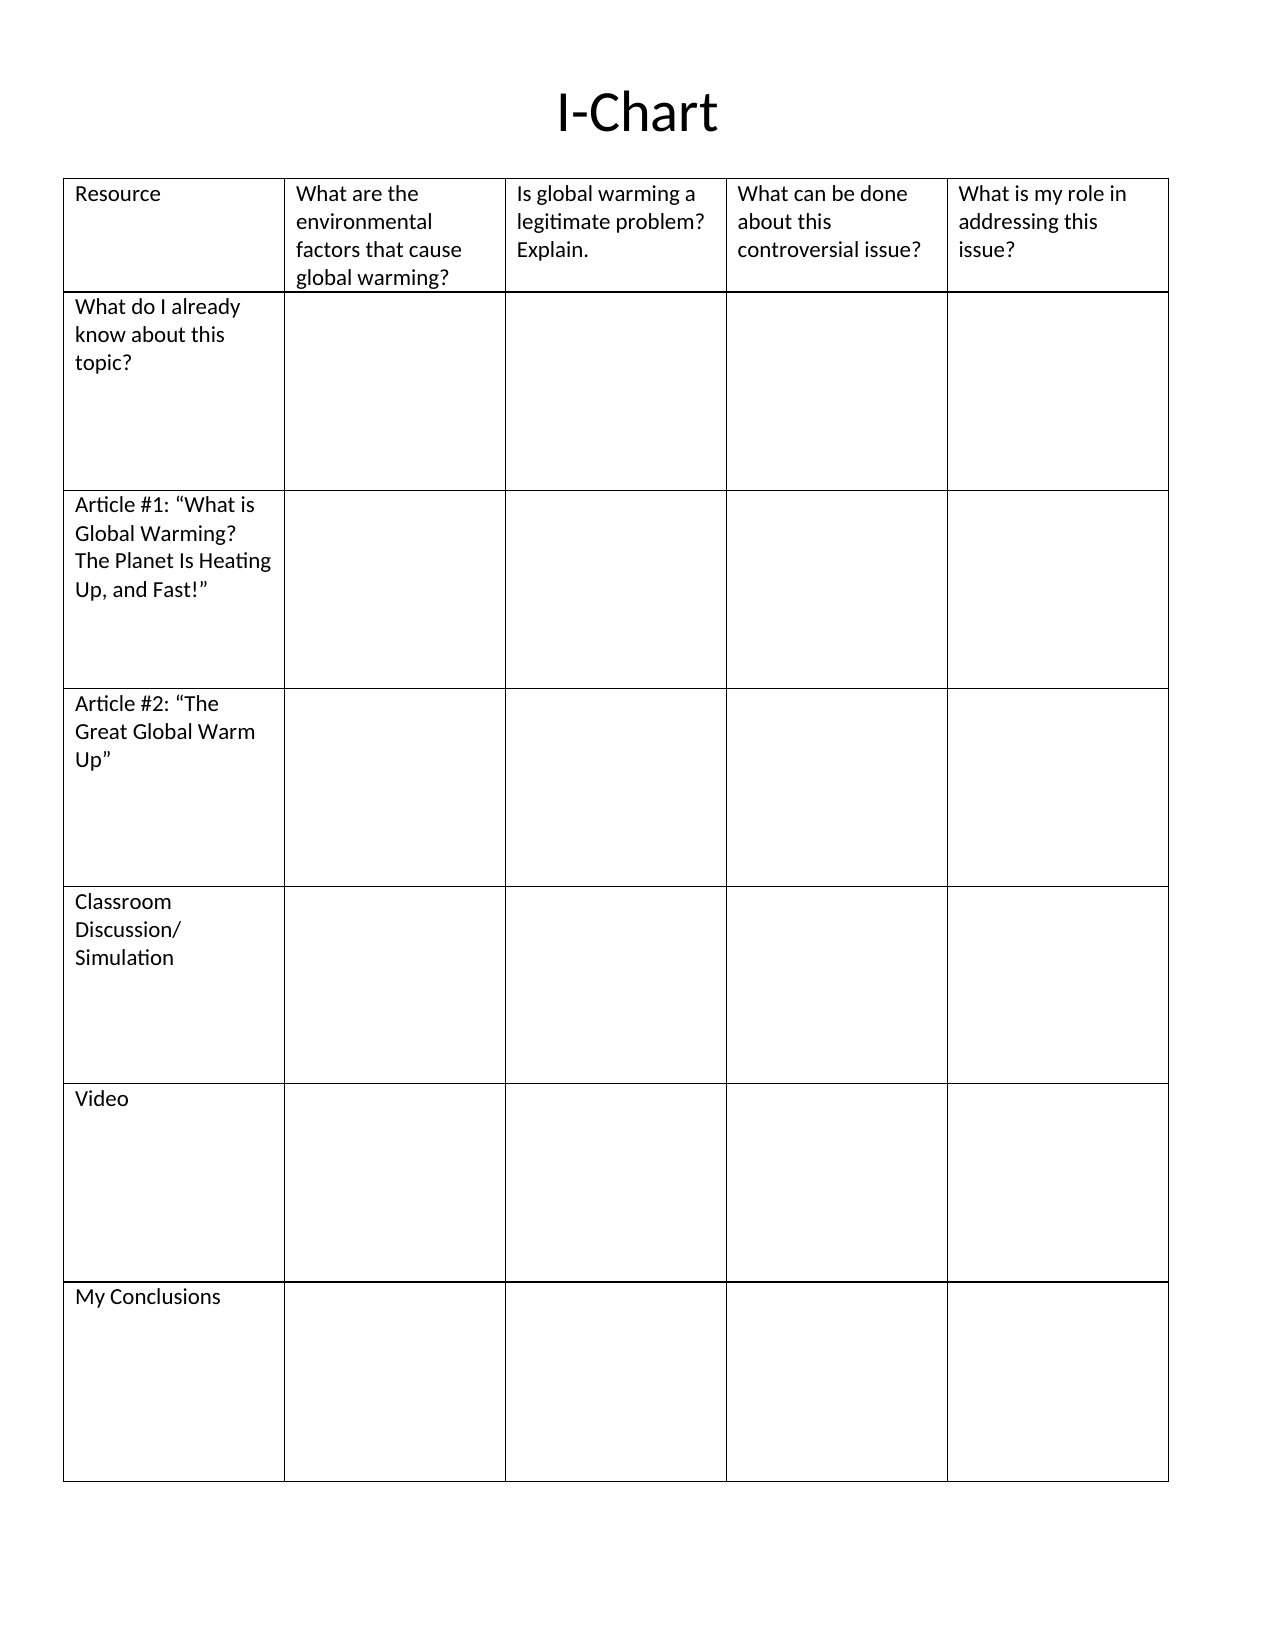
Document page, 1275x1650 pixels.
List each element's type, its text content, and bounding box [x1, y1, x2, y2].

table_cell [506, 491, 726, 688]
table_cell [285, 887, 505, 1083]
table_cell Video [64, 1084, 284, 1281]
table_header What are the environmental factors that cause global warming? [285, 179, 505, 291]
table_cell [285, 689, 505, 886]
table_cell [727, 689, 947, 886]
table_cell [948, 689, 1168, 886]
table_cell [506, 689, 726, 886]
table_cell [948, 293, 1168, 489]
table_cell [285, 1084, 505, 1281]
table_cell My Conclusions [64, 1283, 284, 1481]
table_cell Article #1: “What is Global Warming? The Planet Is Heating Up, and Fast!” [64, 491, 284, 688]
table_cell What do I already know about this topic? [64, 293, 284, 489]
table_header Is global warming a legitimate problem? Explain. [506, 179, 726, 291]
table_cell [948, 1283, 1168, 1481]
table_cell [285, 491, 505, 688]
text I-Chart [75, 75, 1200, 146]
table_cell [506, 887, 726, 1083]
table_cell [285, 293, 505, 489]
table_cell [727, 887, 947, 1083]
table_cell [948, 491, 1168, 688]
table_cell Article #2: “The Great Global Warm Up” [64, 689, 284, 886]
table_cell [506, 1084, 726, 1281]
table_cell [506, 1283, 726, 1481]
table_header Resource [64, 179, 284, 291]
table_cell [727, 1283, 947, 1481]
table_cell [506, 293, 726, 489]
table_header What can be done about this controversial issue? [727, 179, 947, 291]
table_cell Classroom Discussion/ Simulation [64, 887, 284, 1083]
table_header What is my role in addressing this issue? [948, 179, 1168, 291]
table_cell [285, 1283, 505, 1481]
table_cell [948, 1084, 1168, 1281]
table_cell [948, 887, 1168, 1083]
table_cell [727, 491, 947, 688]
table_cell [727, 1084, 947, 1281]
table_cell [727, 293, 947, 489]
